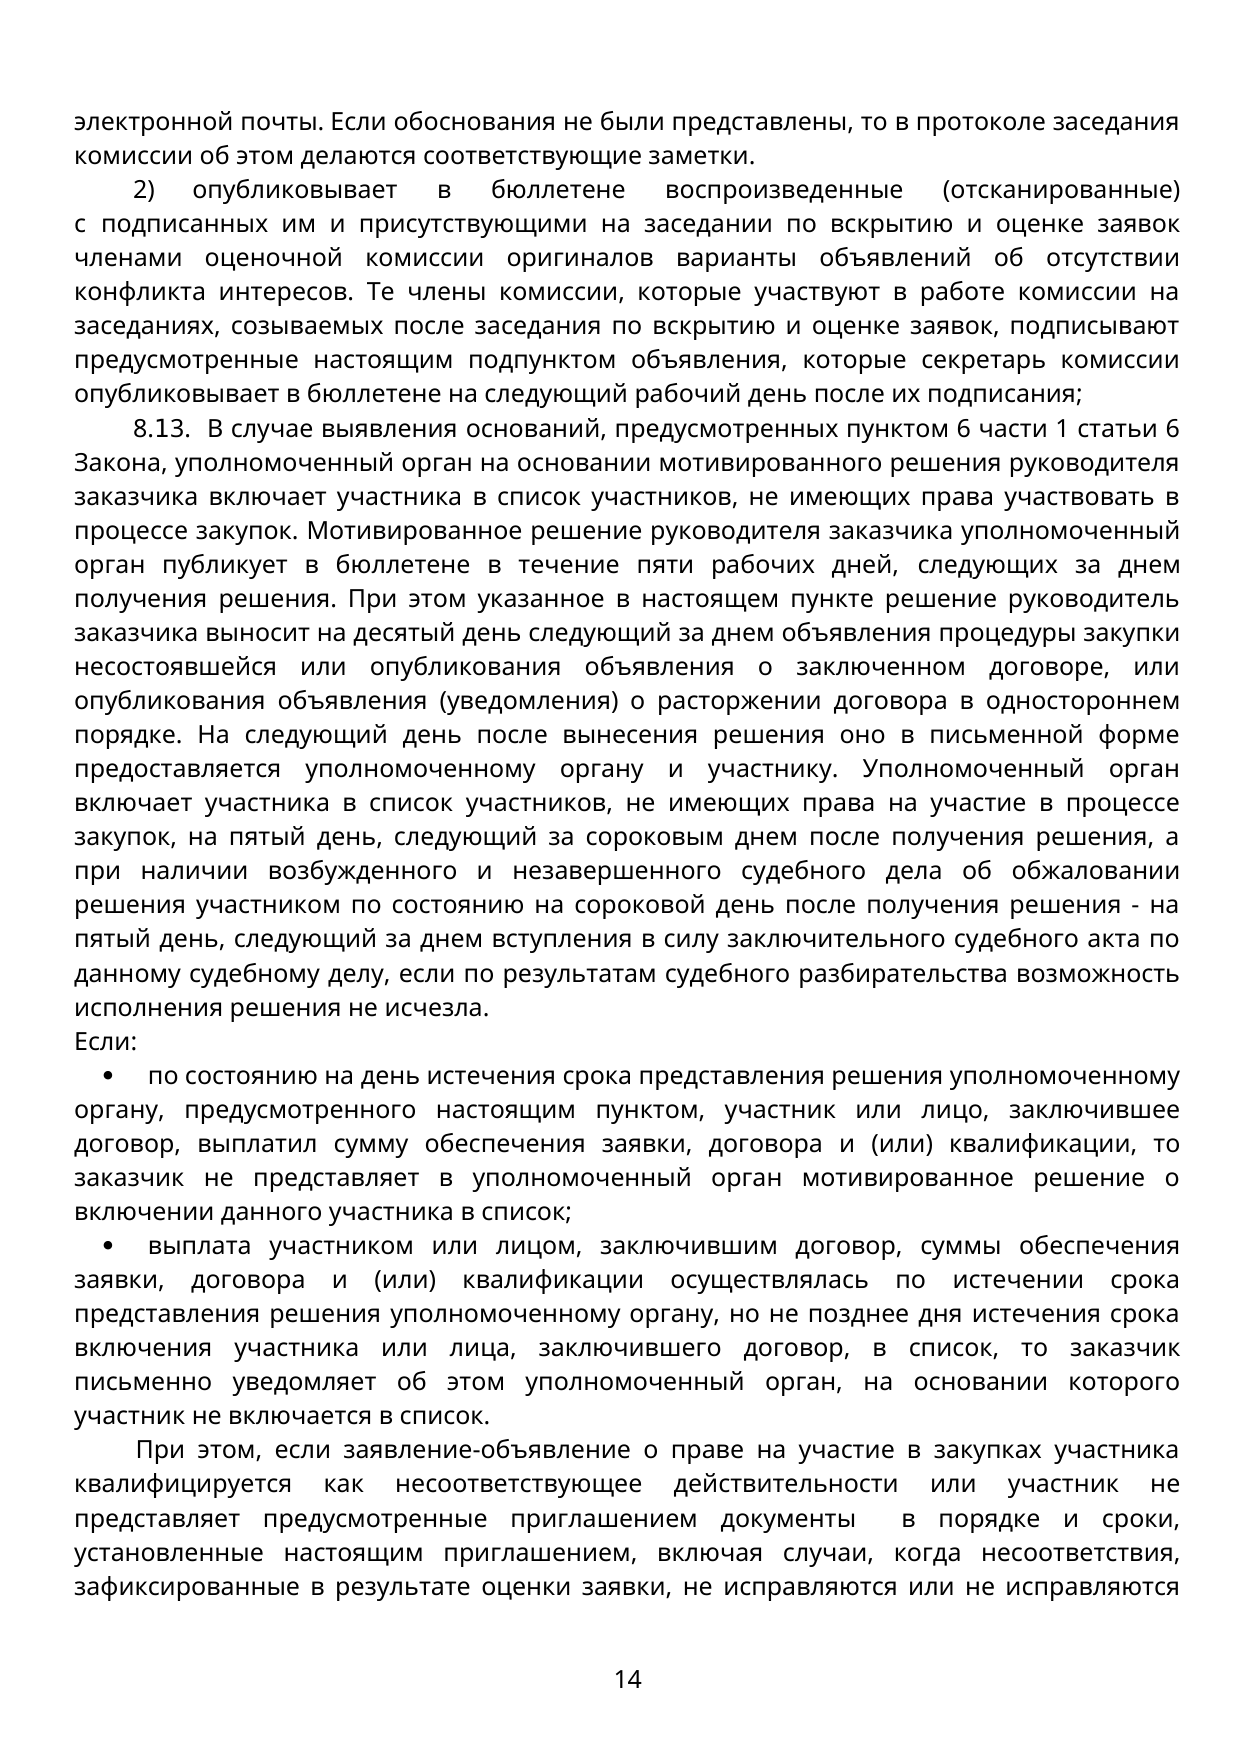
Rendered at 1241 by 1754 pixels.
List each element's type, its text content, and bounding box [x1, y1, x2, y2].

text 2) опубликовывает в бюллетене воспроизведенные (отсканированные) с подписанных им и присутствующими на заседании по вскрытию и оценке заявок членами оценочной комиссии оригиналов варианты объявлений об отсутствии конфликта интересов. Те члены комиссии, которые участвуют в работе комиссии на заседаниях, созываемых после заседания по вскрытию и оценке заявок, подписывают предусмотренные настоящим подпунктом объявления, которые секретарь комиссии опубликовывает в бюллетене на следующий рабочий день после их подписания; [74, 172, 1181, 410]
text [74, 1432, 1181, 1602]
list по состоянию на день истечения срока представления решения уполномоченному органу, предусмотренного настоящим пунктом, участник или лицо, заключившее договор, выплатил сумму обеспечения заявки, договора и (или) квалификации, то заказчик не представляет в уполномоченный орган мотивированное решение о включении данного участника в список; [74, 1057, 1181, 1228]
text 8.13. В случае выявления оснований, предусмотренных пунктом 6 части 1 статьи 6 Закона, уполномоченный орган на основании мотивированного решения руководителя заказчика включает участника в список участников, не имеющих права участвовать в процессе закупок. Мотивированное решение руководителя заказчика уполномоченный орган публикует в бюллетене в течение пяти рабочих дней, следующих за днем получения решения. При этом указанное в настоящем пункте решение руководитель заказчика выносит на десятый день следующий за днем объявления процедуры закупки несостоявшейся или опубликования объявления о заключенном договоре, или опубликования объявления (уведомления) о расторжении договора в одностороннем порядке. На следующий день после вынесения решения оно в письменной форме предоставляется уполномоченному органу и участнику. Уполномоченный орган включает участника в список участников, не имеющих права на участие в процессе закупок, на пятый день, следующий за сороковым днем после получения решения, а при наличии возбужденного и незавершенного судебного дела об обжаловании решения участником по состоянию на сороковой день после получения решения - на пятый день, следующий за днем вступления в силу заключительного судебного акта по данному судебному делу, если по результатам судебного разбирательства возможность исполнения решения не исчезла. [74, 410, 1181, 1023]
list выплата участником или лицом, заключившим договор, суммы обеспечения заявки, договора и (или) квалификации осуществлялась по истечении срока представления решения уполномоченному органу, но не позднее дня истечения срока включения участника или лица, заключившего договор, в список, то заказчик письменно уведомляет об этом уполномоченный орган, на основании которого участник не включается в список. [74, 1228, 1181, 1432]
text Если: [74, 1023, 1181, 1057]
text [74, 103, 1181, 172]
